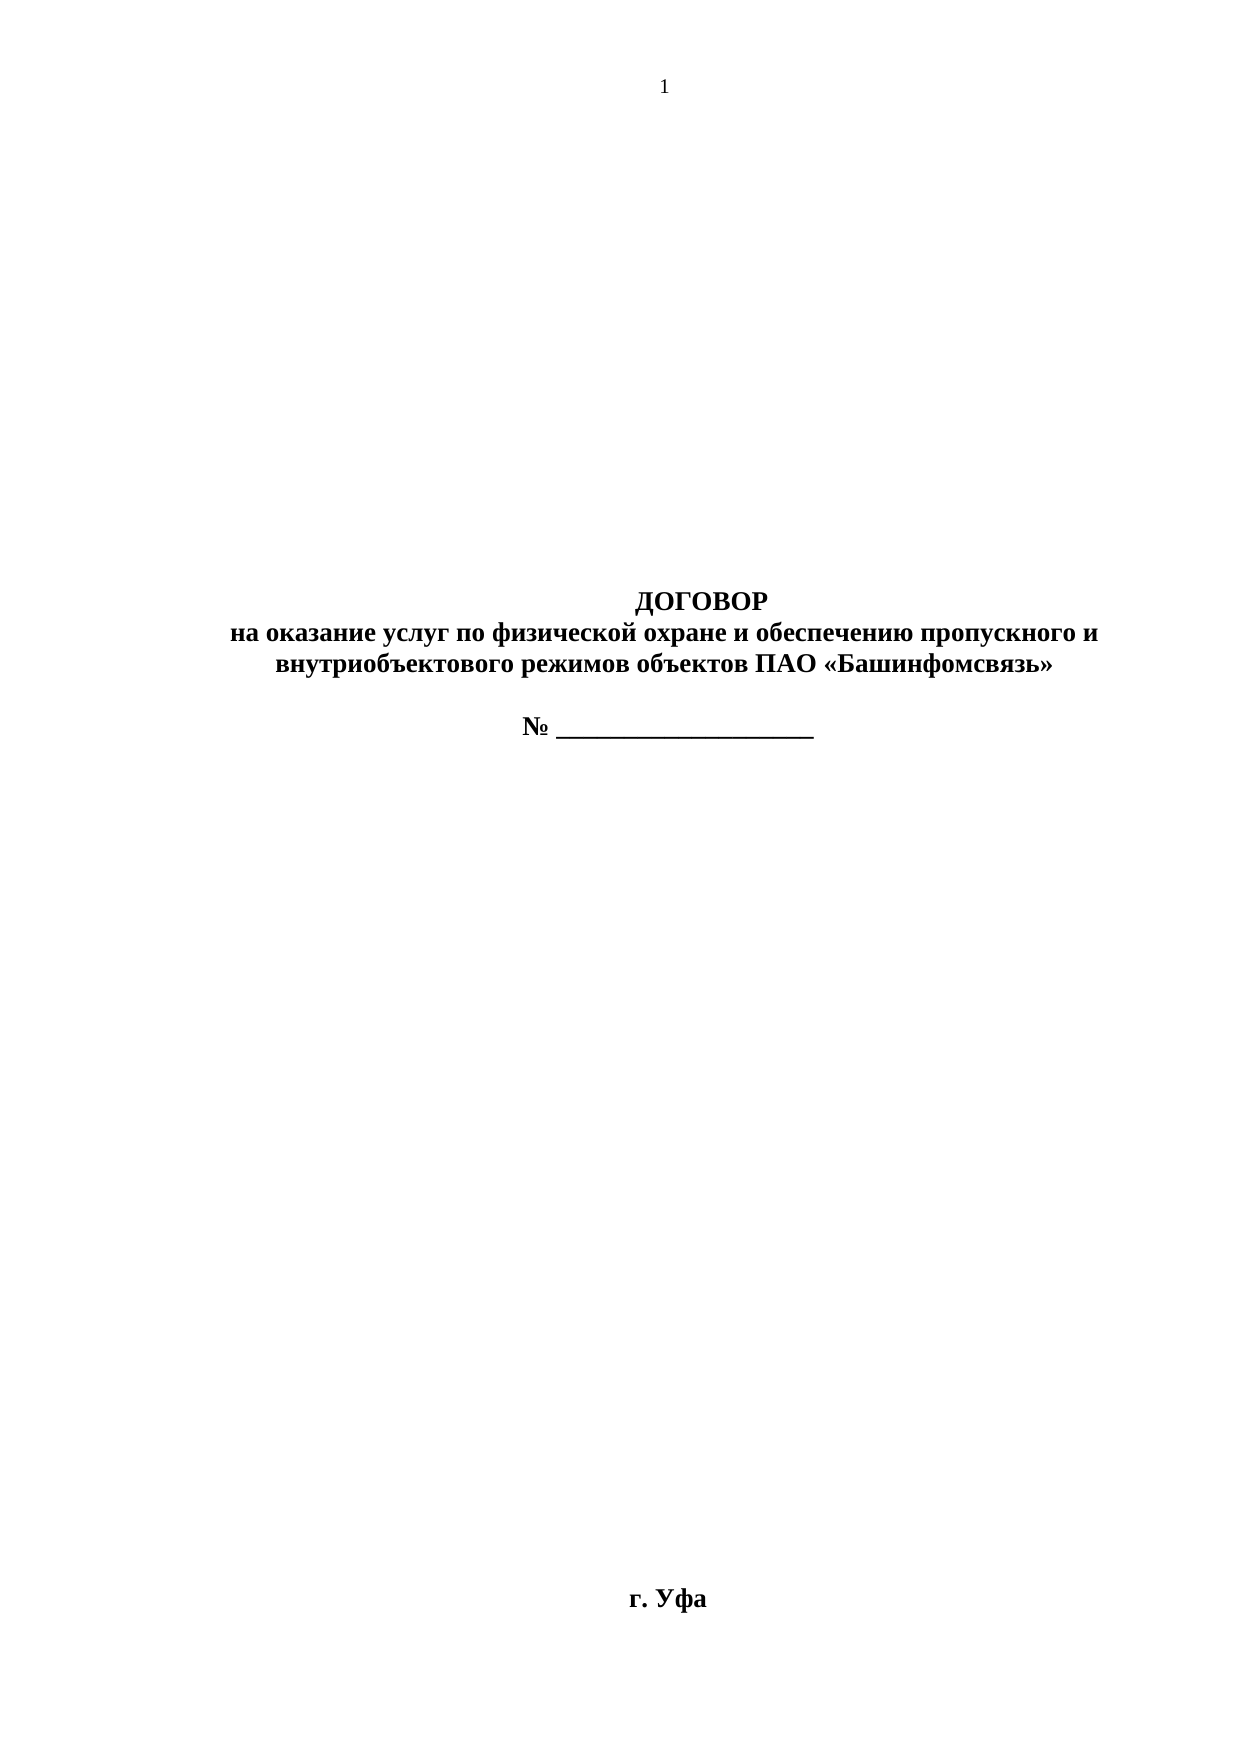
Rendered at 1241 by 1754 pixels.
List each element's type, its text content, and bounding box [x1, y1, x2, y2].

text № ___________________ [177, 710, 1152, 741]
text ДОГОВОР [177, 585, 1152, 616]
text г. Уфа [177, 1582, 1152, 1613]
text на оказание услуг по физической охране и обеспечению пропускного и внутриобъектового режимов объектов ПАО «Башинфомсвязь» [177, 616, 1152, 679]
